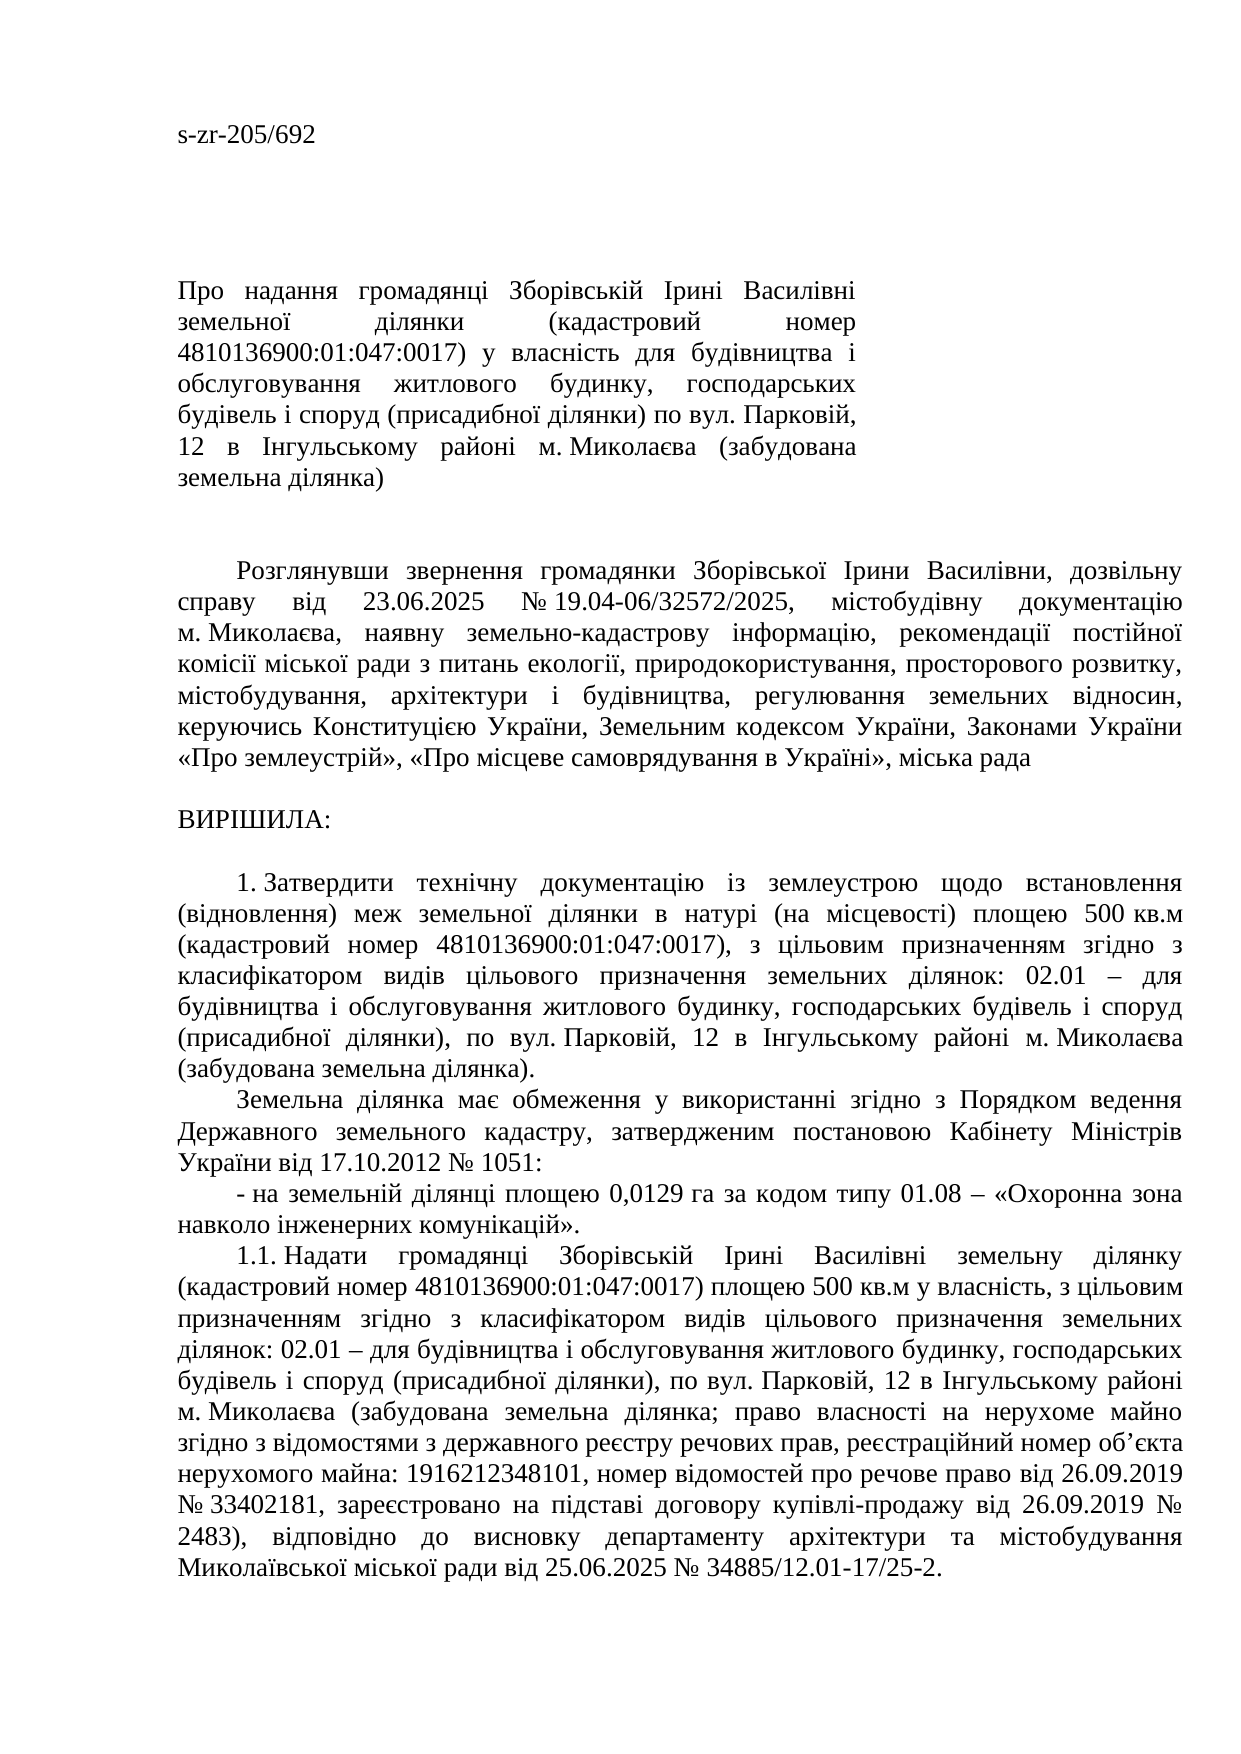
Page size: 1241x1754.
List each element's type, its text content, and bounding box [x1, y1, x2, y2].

text - на земельній ділянці площею 0,0129 га за кодом типу 01.08 – «Охоронна зона навколо інженерних комунікацій». [177, 1177, 1183, 1239]
text Земельна ділянка має обмеження у використанні згідно з Порядком ведення Державного земельного кадастру, затвердженим постановою Кабінету Міністрів України від 17.10.2012 № 1051: [177, 1084, 1183, 1177]
text Розглянувши звернення громадянки Зборівської Ірини Василівни, дозвільну справу від 23.06.2025 № 19.04-06/32572/2025, містобудівну документацію м. Миколаєва, наявну земельно-кадастрову інформацію, рекомендації постійної комісії міської ради з питань екології, природокористування, просторового розвитку, містобудування, архітектури і будівництва, регулювання земельних відносин, керуючись Конституцією України, Земельним кодексом України, Законами України «Про землеустрій», «Про місцеве самоврядування в Україні», міська рада [177, 554, 1183, 772]
text s-zr-205/692 [177, 118, 1183, 149]
text Про надання громадянці Зборівській Ірині Василівні земельної ділянки (кадастровий номер 4810136900:01:047:0017) у власність для будівництва і обслуговування житлового будинку, господарських будівель і споруд (присадибної ділянки) по вул. Парковій, 12 в Інгульському районі м. Миколаєва (забудована земельна ділянка) [177, 274, 856, 492]
text ВИРІШИЛА: [177, 803, 1183, 834]
text 1.1. Надати громадянці Зборівській Ірині Василівні земельну ділянку (кадастровий номер 4810136900:01:047:0017) площею 500 кв.м у власність, з цільовим призначенням згідно з класифікатором видів цільового призначення земельних ділянок: 02.01 – для будівництва і обслуговування житлового будинку, господарських будівель і споруд (присадибної ділянки), по вул. Парковій, 12 в Інгульському районі м. Миколаєва (забудована земельна ділянка; право власності на нерухоме майно згідно з відомостями з державного реєстру речових прав, реєстраційний номер об’єкта нерухомого майна: 1916212348101, номер відомостей про речове право від 26.09.2019 № 33402181, зареєстровано на підставі договору купівлі-продажу від 26.09.2019 № 2483), відповідно до висновку департаменту архітектури та містобудування Миколаївської міської ради від 25.06.2025 № 34885/12.01-17/25-2. [177, 1239, 1183, 1582]
text 1. Затвердити технічну документацію із землеустрою щодо встановлення (відновлення) меж земельної ділянки в натурі (на місцевості) площею 500 кв.м (кадастровий номер 4810136900:01:047:0017), з цільовим призначенням згідно з класифікатором видів цільового призначення земельних ділянок: 02.01 – для будівництва і обслуговування житлового будинку, господарських будівель і споруд (присадибної ділянки), по вул. Парковій, 12 в Інгульському районі м. Миколаєва (забудована земельна ділянка). [177, 866, 1183, 1084]
